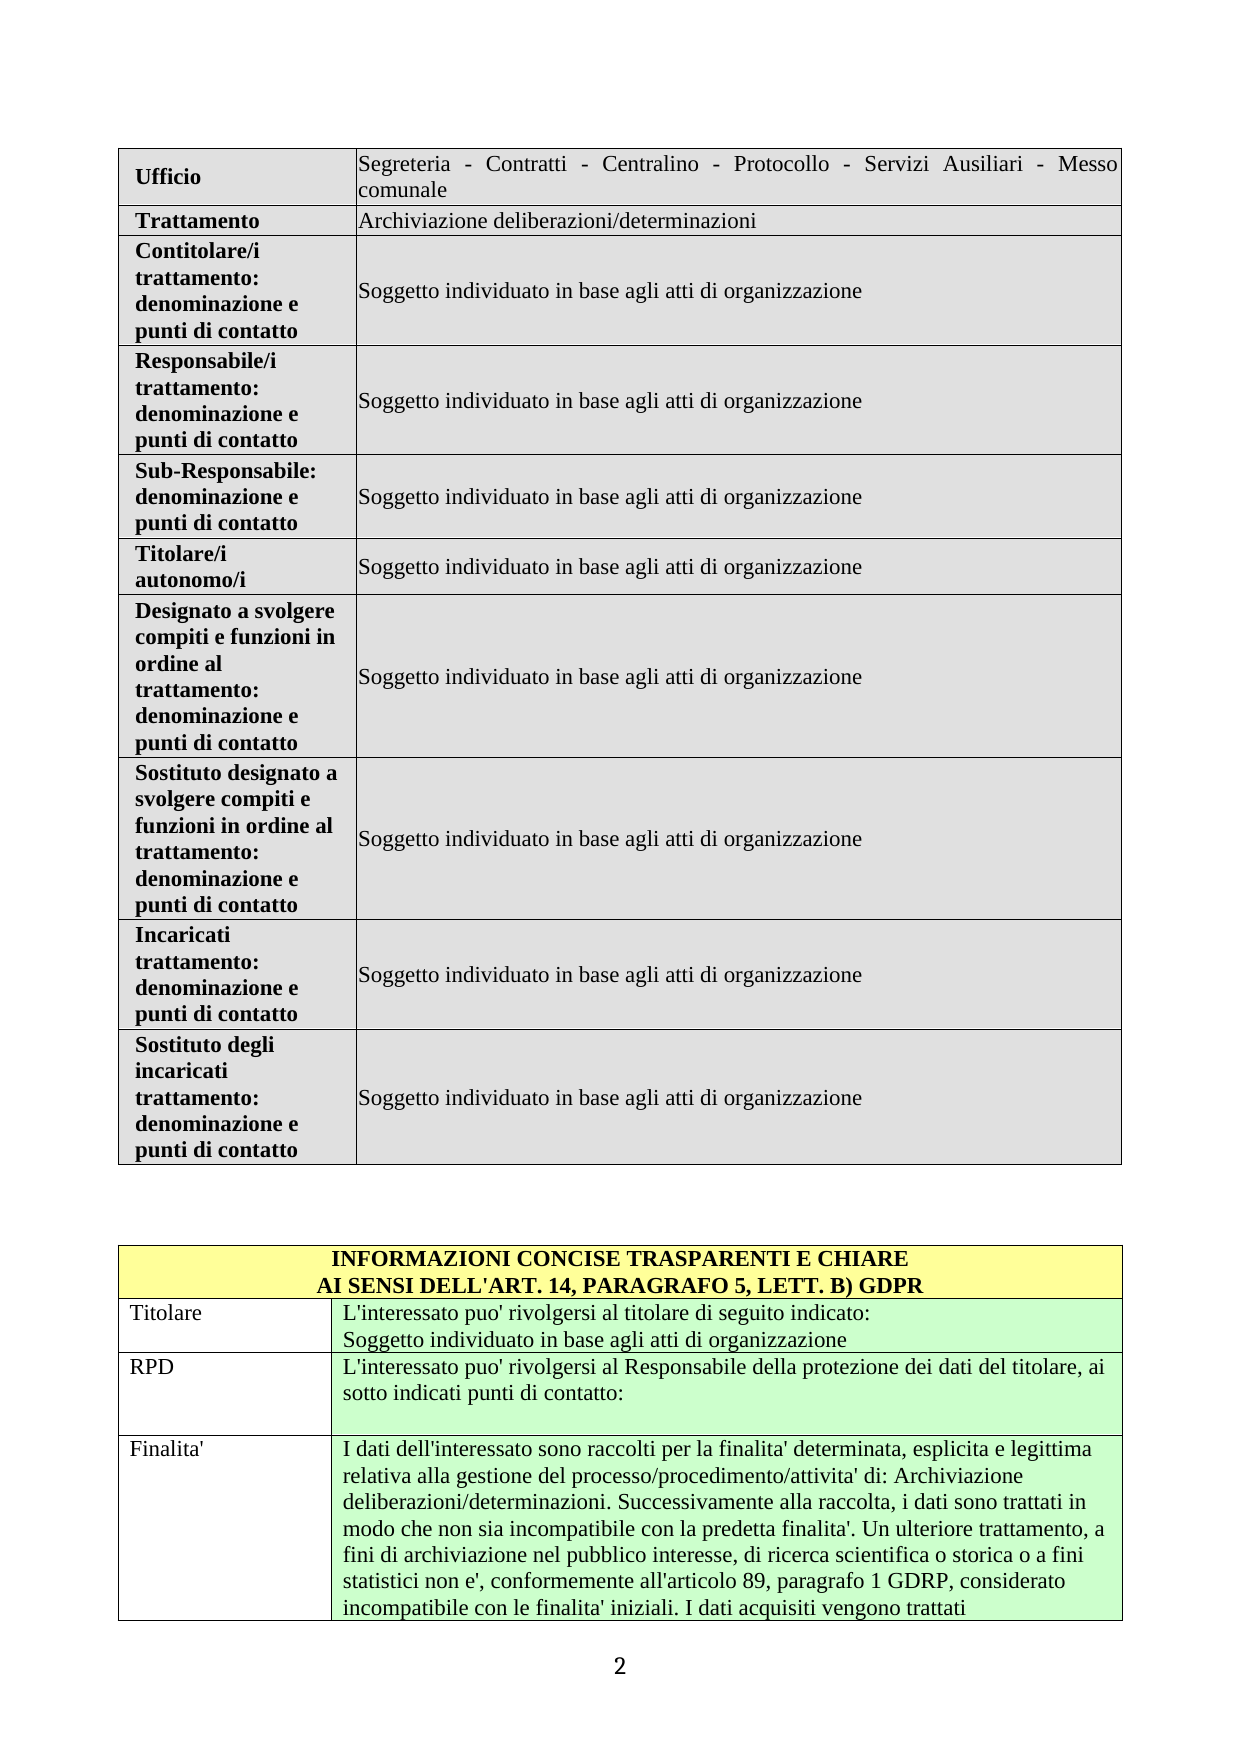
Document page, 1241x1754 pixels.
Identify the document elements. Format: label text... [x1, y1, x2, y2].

table_cell Soggetto individuato in base agli atti di organizzazione [357, 346, 1121, 454]
table_cell Soggetto individuato in base agli atti di organizzazione [357, 236, 1121, 344]
table_cell Designato a svolgere compiti e funzioni in ordine al trattamento: denominazione e punti di contatto [119, 595, 356, 757]
table_cell L'interessato puo' rivolgersi al Responsabile della protezione dei dati del titolare, ai sotto indicati punti di contatto: [332, 1353, 1122, 1434]
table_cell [332, 1436, 1122, 1620]
table_cell Sostituto degli incaricati trattamento: denominazione e punti di contatto [119, 1030, 356, 1164]
table_cell Soggetto individuato in base agli atti di organizzazione [357, 539, 1121, 594]
table_cell Sub-Responsabile: denominazione e punti di contatto [119, 455, 356, 537]
table_header INFORMAZIONI CONCISE TRASPARENTI E CHIARE AI SENSI DELL'ART. 14, PARAGRAFO 5, LETT. B) GDPR [119, 1246, 1122, 1298]
table_cell Incaricati trattamento: denominazione e punti di contatto [119, 920, 356, 1028]
table_cell Responsabile/i trattamento: denominazione e punti di contatto [119, 346, 356, 454]
table_cell Soggetto individuato in base agli atti di organizzazione [357, 758, 1121, 919]
table_cell Trattamento [119, 206, 356, 235]
table_cell Soggetto individuato in base agli atti di organizzazione [357, 920, 1121, 1028]
table_cell Ufficio [119, 149, 356, 204]
table_cell Segreteria - Contratti - Centralino - Protocollo - Servizi Ausiliari - Messo comunale [357, 149, 1121, 204]
table_cell RPD [119, 1353, 331, 1434]
table_cell Soggetto individuato in base agli atti di organizzazione [357, 595, 1121, 757]
table_cell Soggetto individuato in base agli atti di organizzazione [357, 1030, 1121, 1164]
table_cell Contitolare/i trattamento: denominazione e punti di contatto [119, 236, 356, 344]
table_cell L'interessato puo' rivolgersi al titolare di seguito indicato: Soggetto individuato in base agli atti di organizzazione [332, 1299, 1122, 1352]
table_cell Soggetto individuato in base agli atti di organizzazione [357, 455, 1121, 537]
table_cell Archiviazione deliberazioni/determinazioni [357, 206, 1121, 235]
table_cell Titolare/i autonomo/i [119, 539, 356, 594]
table_cell Finalita' [119, 1436, 331, 1620]
table_cell Titolare [119, 1299, 331, 1352]
table_cell Sostituto designato a svolgere compiti e funzioni in ordine al trattamento: denominazione e punti di contatto [119, 758, 356, 919]
